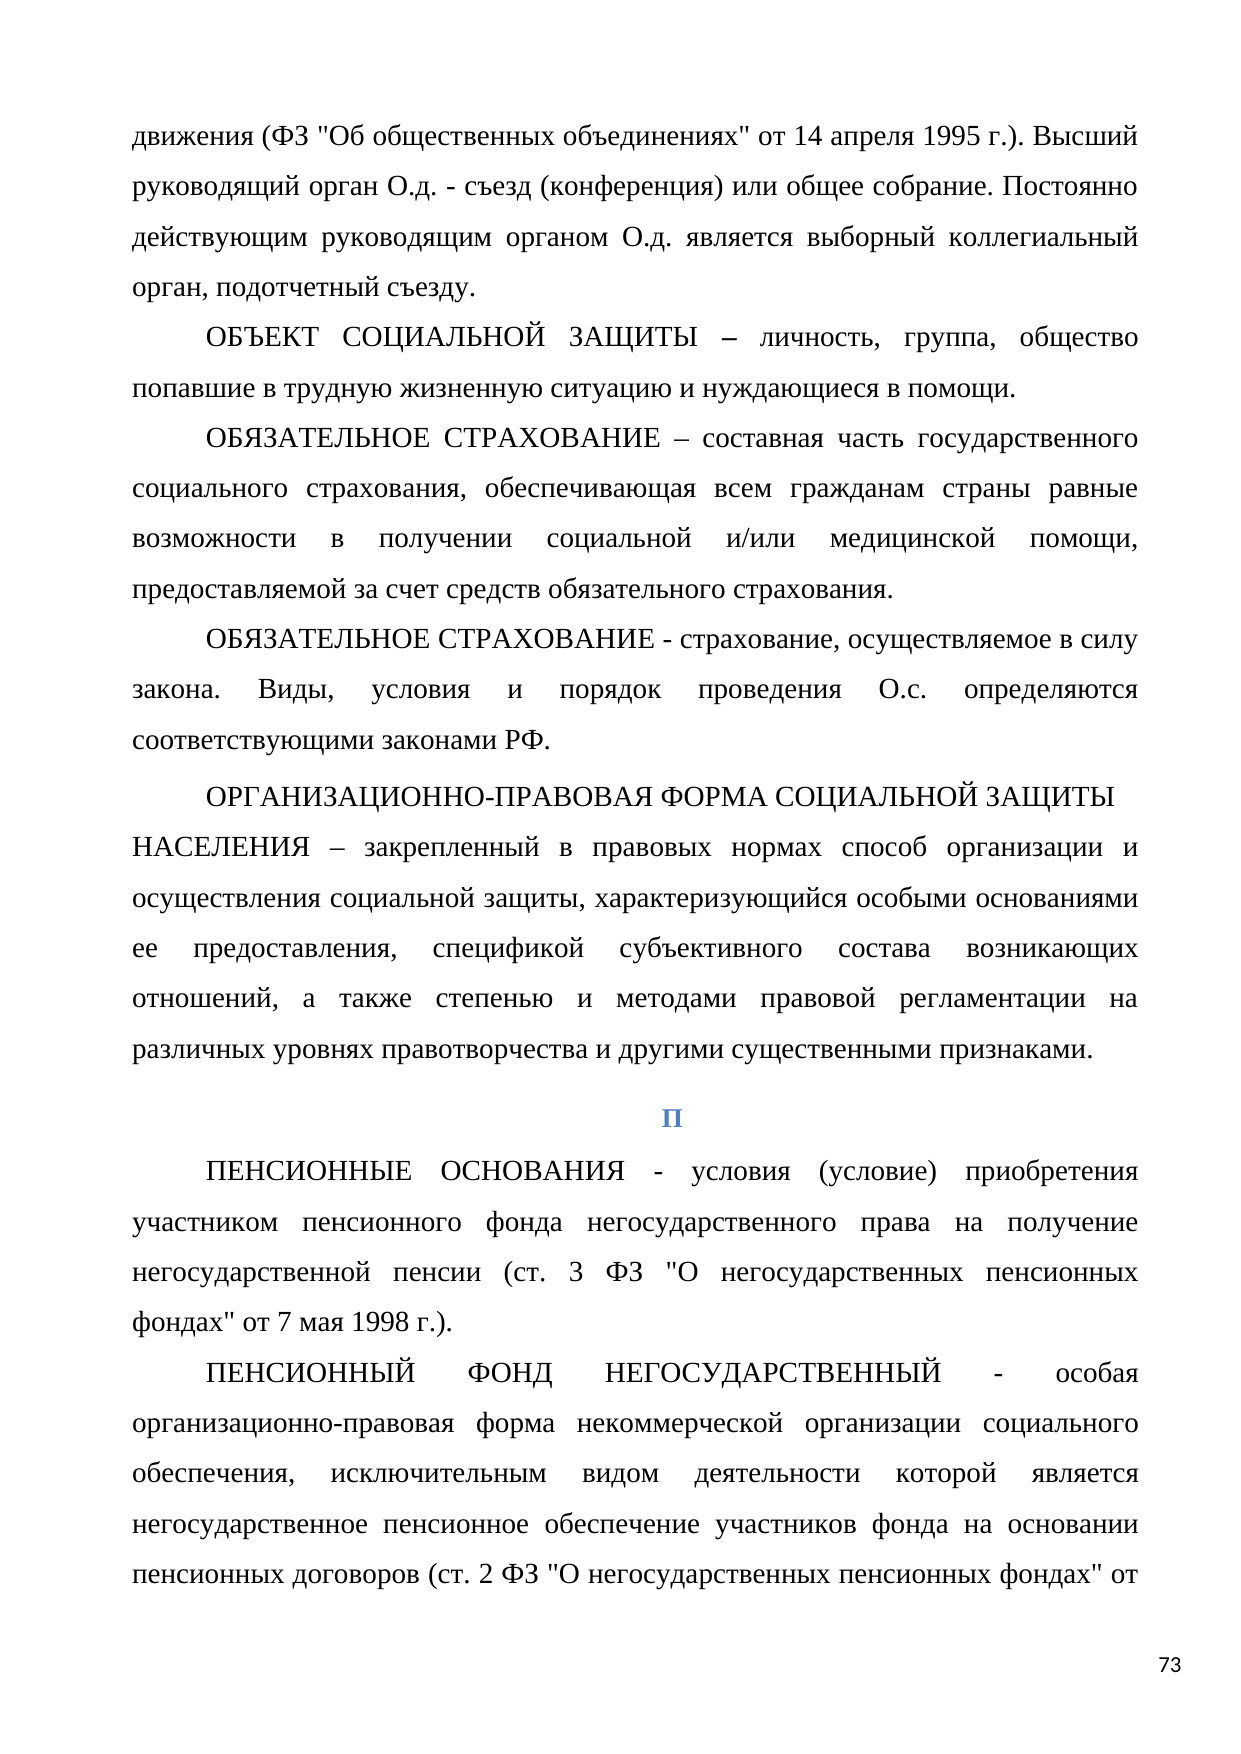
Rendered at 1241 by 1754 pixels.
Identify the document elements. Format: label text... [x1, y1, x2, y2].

text ПЕНСИОННЫЕ ОСНОВАНИЯ - условия (условие) приобретения участником пенсионного фонда негосударственного права на получение негосударственной пенсии (ст. 3 ФЗ "О негосударственных пенсионных фондах" от 7 мая 1998 г.). [132, 1153, 1139, 1338]
subtitle П [163, 1102, 1181, 1133]
text ОРГАНИЗАЦИОННО-ПРАВОВАЯ ФОРМА СОЦИАЛЬНОЙ ЗАЩИТЫ [206, 779, 1181, 812]
text НАСЕЛЕНИЯ – закрепленный в правовых нормах способ организации и осуществления социальной защиты, характеризующийся особыми основаниями ее предоставления, спецификой субъективного состава возникающих отношений, а также степенью и методами правовой регламентации на различных уровнях правотворчества и другими существенными признаками. [132, 829, 1139, 1064]
text ОБЯЗАТЕЛЬНОЕ СТРАХОВАНИЕ – составная часть государственного социального страхования, обеспечивающая всем гражданам страны равные возможности в получении социальной и/или медицинской помощи, предоставляемой за счет средств обязательного страхования. [132, 420, 1139, 604]
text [132, 1355, 1139, 1590]
text ОБЯЗАТЕЛЬНОЕ СТРАХОВАНИЕ - страхование, осуществляемое в силу закона. Виды, условия и порядок проведения О.с. определяются соответствующими законами РФ. [132, 621, 1139, 755]
text ОБЪЕКТ СОЦИАЛЬНОЙ ЗАЩИТЫ – личность, группа, общество попавшие в трудную жизненную ситуацию и нуждающиеся в помощи. [132, 319, 1139, 403]
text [132, 118, 1139, 303]
